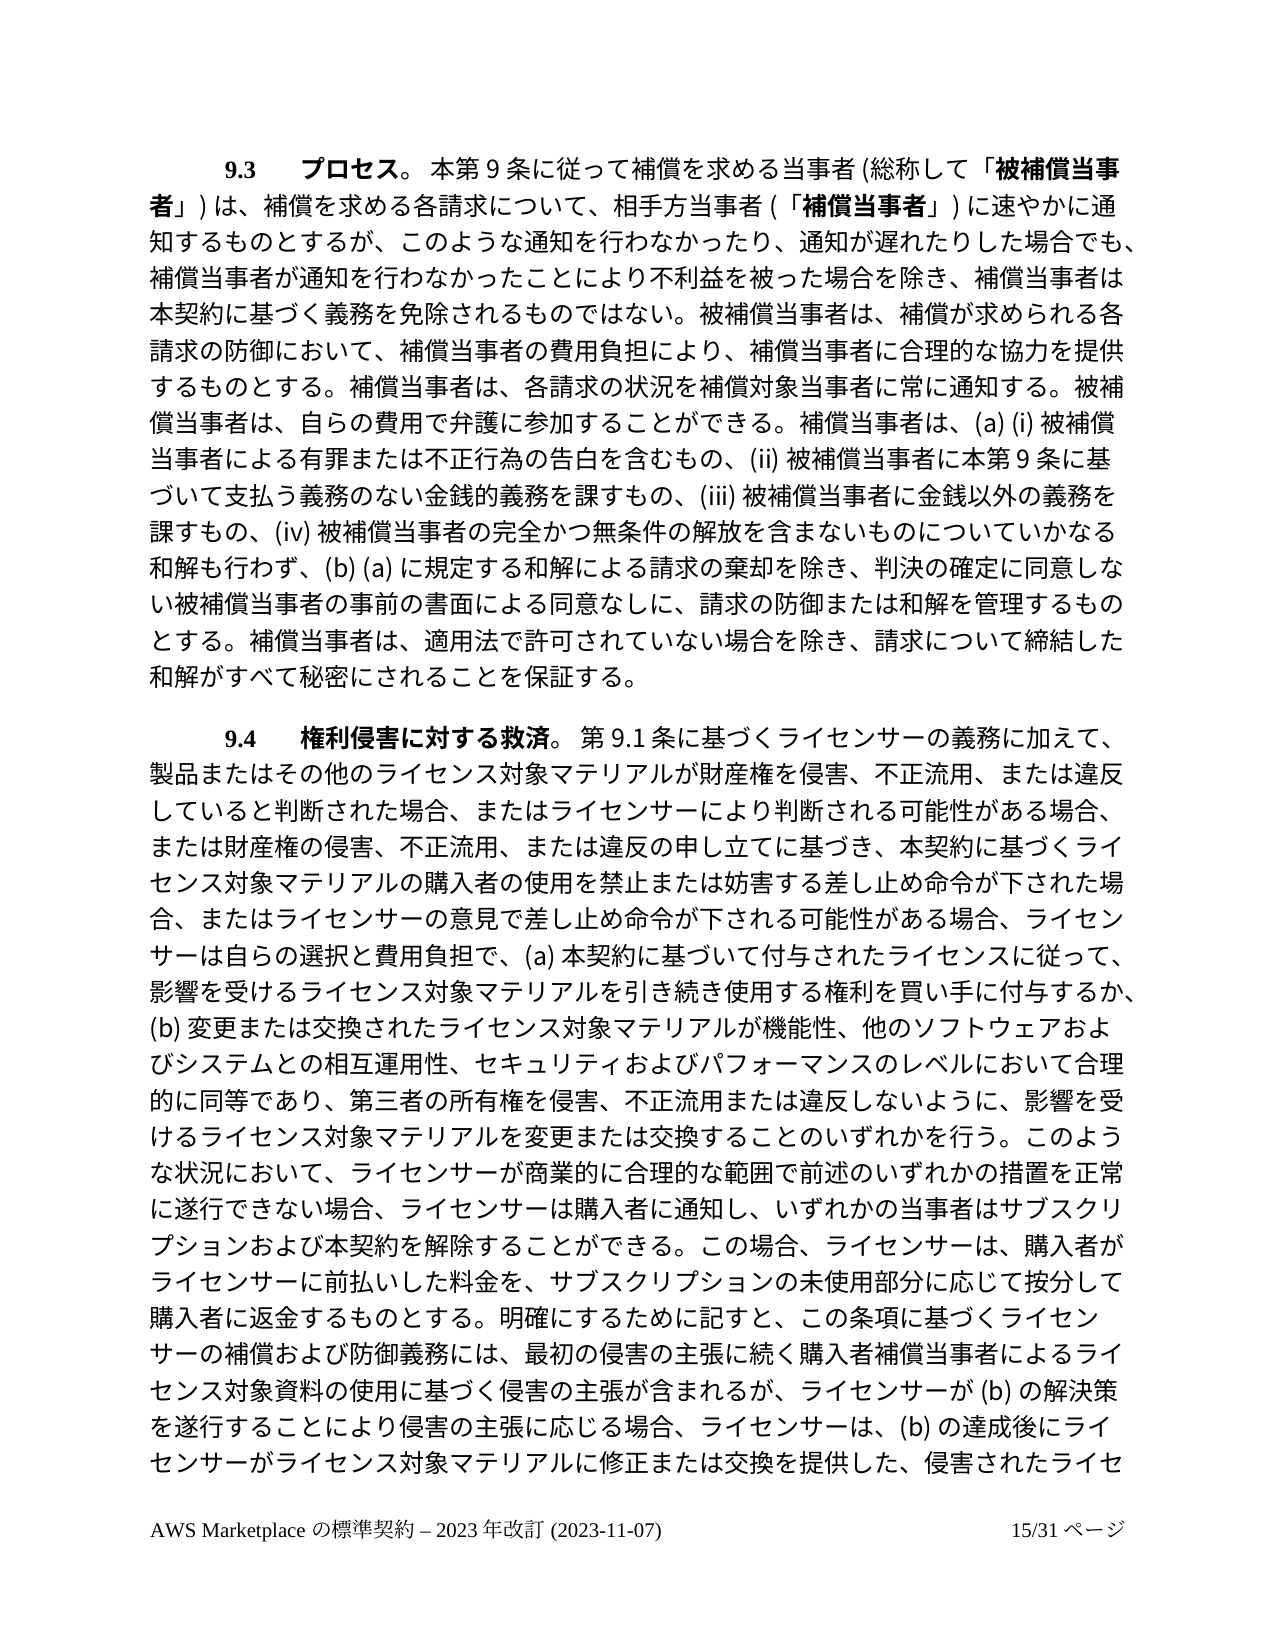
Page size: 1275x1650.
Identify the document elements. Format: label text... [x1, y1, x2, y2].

list プロセス。 本第 9 条に従って補償を求める当事者 (総称して「被補償当事者」) は、補償を求める各請求について、相手方当事者 (「補償当事者」) に速やかに通知するものとするが、このような通知を行わなかったり、通知が遅れたりした場合でも、補償当事者が通知を行わなかったことにより不利益を被った場合を除き、補償当事者は本契約に基づく義務を免除されるものではない。被補償当事者は、補償が求められる各請求の防御において、補償当事者の費用負担により、補償当事者に合理的な協力を提供するものとする。補償当事者は、各請求の状況を補償対象当事者に常に通知する。被補償当事者は、自らの費用で弁護に参加することができる。補償当事者は、(a) (i) 被補償当事者による有罪または不正行為の告白を含むもの、(ii) 被補償当事者に本第 9 条に基づいて支払う義務のない金銭的義務を課すもの、(iii) 被補償当事者に金銭以外の義務を課すもの、(iv) 被補償当事者の完全かつ無条件の解放を含まないものについていかなる和解も行わず、(b) (a) に規定する和解による請求の棄却を除き、判決の確定に同意しない被補償当事者の事前の書面による同意なしに、請求の防御または和解を管理するものとする。補償当事者は、適用法で許可されていない場合を除き、請求について締結した和解がすべて秘密にされることを保証する。 [149, 150, 1125, 694]
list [149, 719, 1125, 1480]
